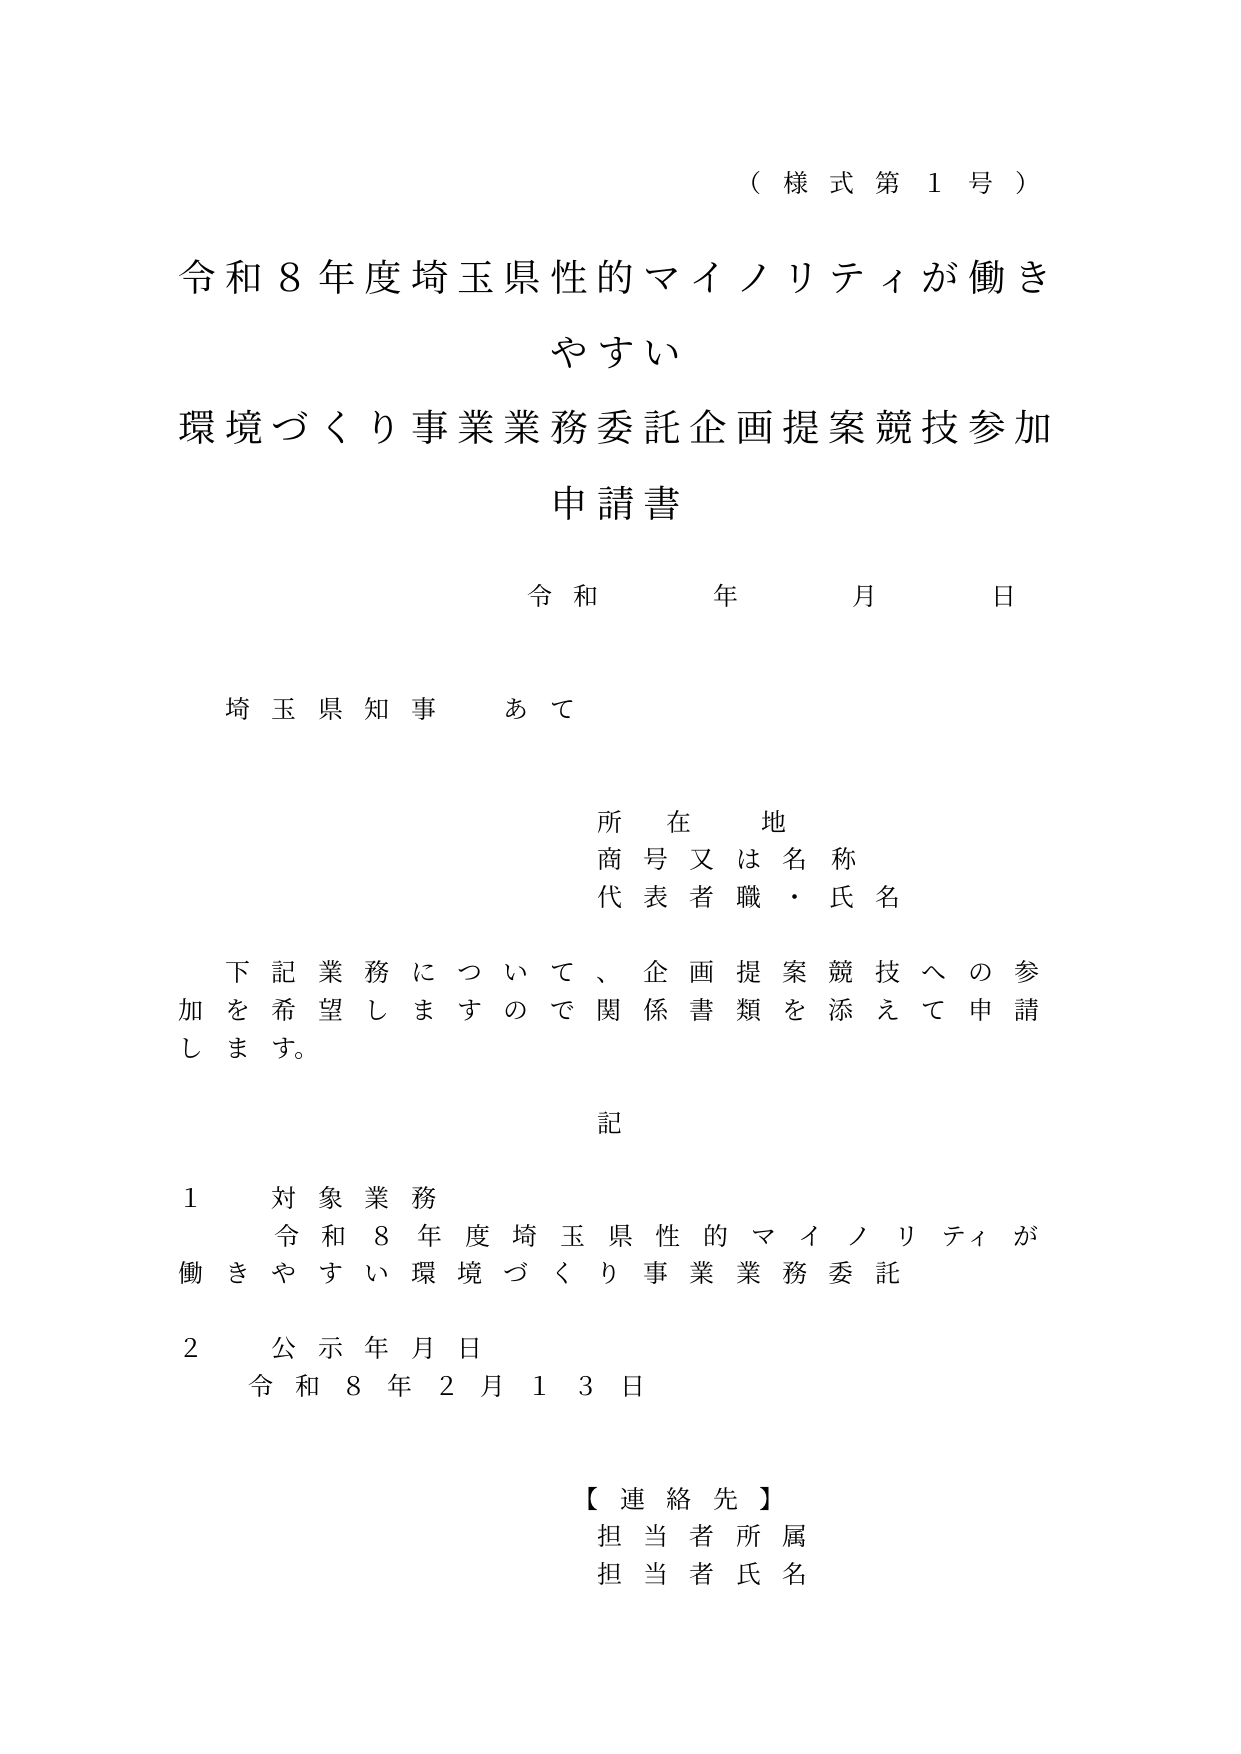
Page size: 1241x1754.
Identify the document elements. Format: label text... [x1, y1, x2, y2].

text 担当者氏名 [587, 1554, 1061, 1591]
text 所在地 [587, 802, 1061, 839]
text 令和８年２月１３日 [179, 1366, 1061, 1403]
text １ 対象業務 [179, 1178, 1061, 1215]
text 令和８年度埼玉県性的マイノリティが働きやすい環境づくり事業業務委託 [179, 1215, 1061, 1291]
text 代表者職・氏名 [587, 877, 1061, 914]
text （様式第１号） [179, 162, 1061, 200]
text 令和 年 月 日 [179, 576, 1038, 614]
subtitle 記 [179, 1103, 1061, 1140]
text 商号又は名称 [587, 839, 1061, 877]
text 埼玉県知事 あて [202, 689, 1061, 727]
text 令和８年度埼玉県性的マイノリティが働きやすい [179, 238, 1061, 388]
text 担当者所属 [587, 1516, 1061, 1554]
text 下記業務について、企画提案競技への参加を希望しますので関係書類を添えて申請します。 [179, 952, 1061, 1065]
text ２ 公示年月日 [179, 1328, 1061, 1366]
text 環境づくり事業業務委託企画提案競技参加申請書 [179, 388, 1061, 538]
text 【連絡先】 [563, 1479, 1061, 1516]
